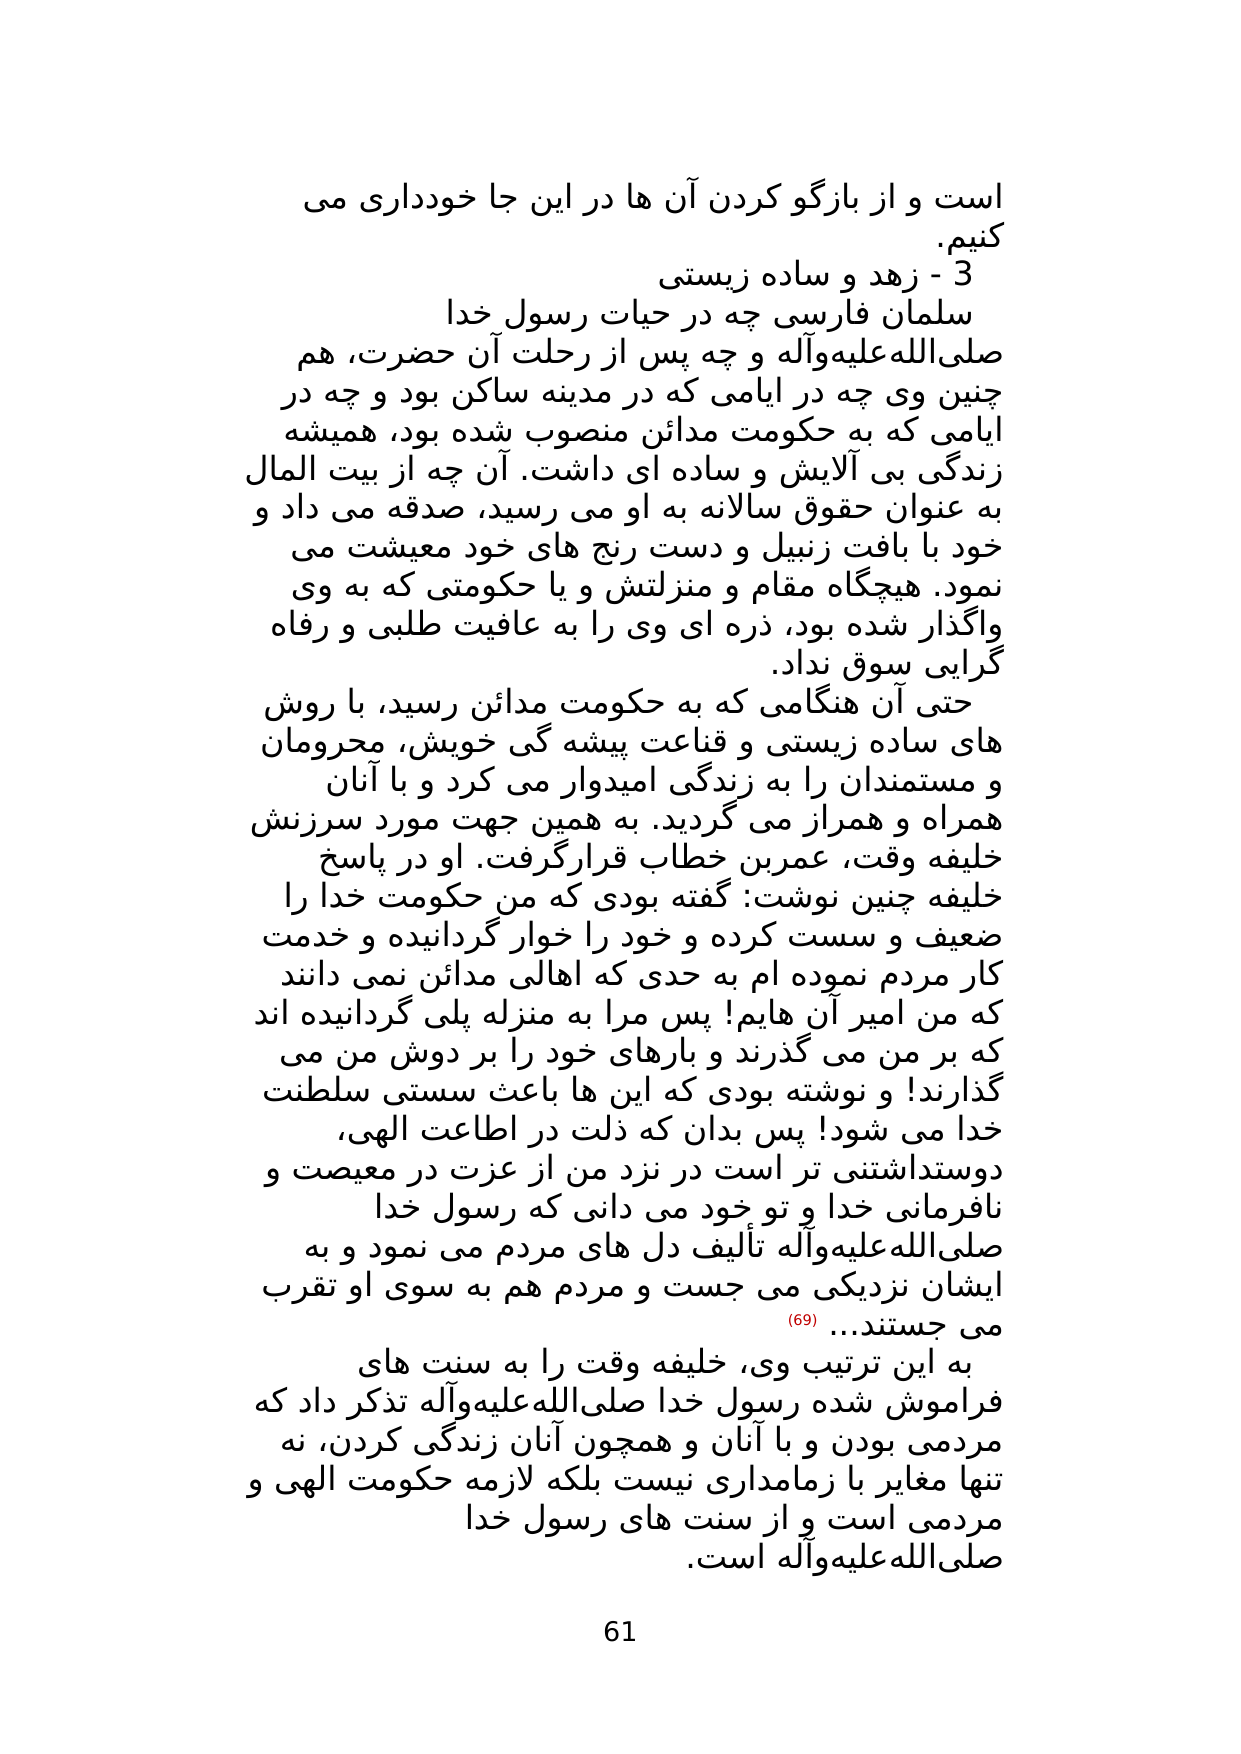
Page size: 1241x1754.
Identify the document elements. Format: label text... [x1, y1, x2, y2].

text 3 - زهد و ساده زيستى [236, 255, 1004, 294]
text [236, 177, 1004, 255]
text حتى آن هنگامى كه به حكومت مدائن رسيد، با روش هاى ساده زيستى و قناعت پيشه گى خويش، محرومان و مستمندان را به زندگى اميدوار مى كرد و با آنان همراه و همراز مى گرديد. به همين جهت مورد سرزنش خليفه وقت، عمربن خطاب قرارگرفت. او در پاسخ خليفه چنين نوشت: گفته بودى كه من حكومت خدا را ضعيف و سست كرده و خود را خوار گردانيده و خدمت كار مردم نموده ام به حدى كه اهالى مدائن نمى دانند كه من امير آن هايم! پس مرا به منزله پلى گردانيده اند كه بر من مى گذرند و بارهاى خود را بر دوش من مى گذارند! و نوشته بودى كه اين ها باعث سستى سلطنت خدا مى شود! پس بدان كه ذلت در اطاعت الهى، دوستداشتنى تر است در نزد من از عزت در معيصت و نافرمانى خدا و تو خود مى دانى كه رسول خدا صلى‌الله‌عليه‌وآله تألیف دل هاى مردم مى نمود و به ايشان نزديكى مى جست و مردم هم به سوى او تقرب مى جستند... (69) [236, 682, 1004, 1343]
text سلمان فارسى چه در حيات رسول خدا صلى‌الله‌عليه‌وآله و چه پس از رحلت آن حضرت، هم چنين وى چه در ايامى كه در مدينه ساكن بود و چه در ايامى كه به حكومت مدائن منصوب شده بود، هميشه زندگى بى آلايش و ساده اى داشت. آن چه از بيت المال به عنوان حقوق سالانه به او مى رسيد، صدقه مى داد و خود با بافت زنبيل و دست رنج هاى خود معيشت مى نمود. هيچگاه مقام و منزلتش و يا حكومتى كه به وى واگذار شده بود، ذره اى وى را به عافيت طلبى و رفاه گرايى سوق نداد. [236, 294, 1004, 682]
text به اين ترتيب وى، خليفه وقت را به سنت هاى فراموش شده رسول خدا صلى‌الله‌عليه‌وآله تذكر داد كه مردمى بودن و با آنان و همچون آنان زندگى كردن، نه تنها مغاير با زمامدارى نيست بلكه لازمه حكومت الهى و مردمى است و از سنت هاى رسول خدا صلى‌الله‌عليه‌وآله است. [236, 1343, 1004, 1576]
